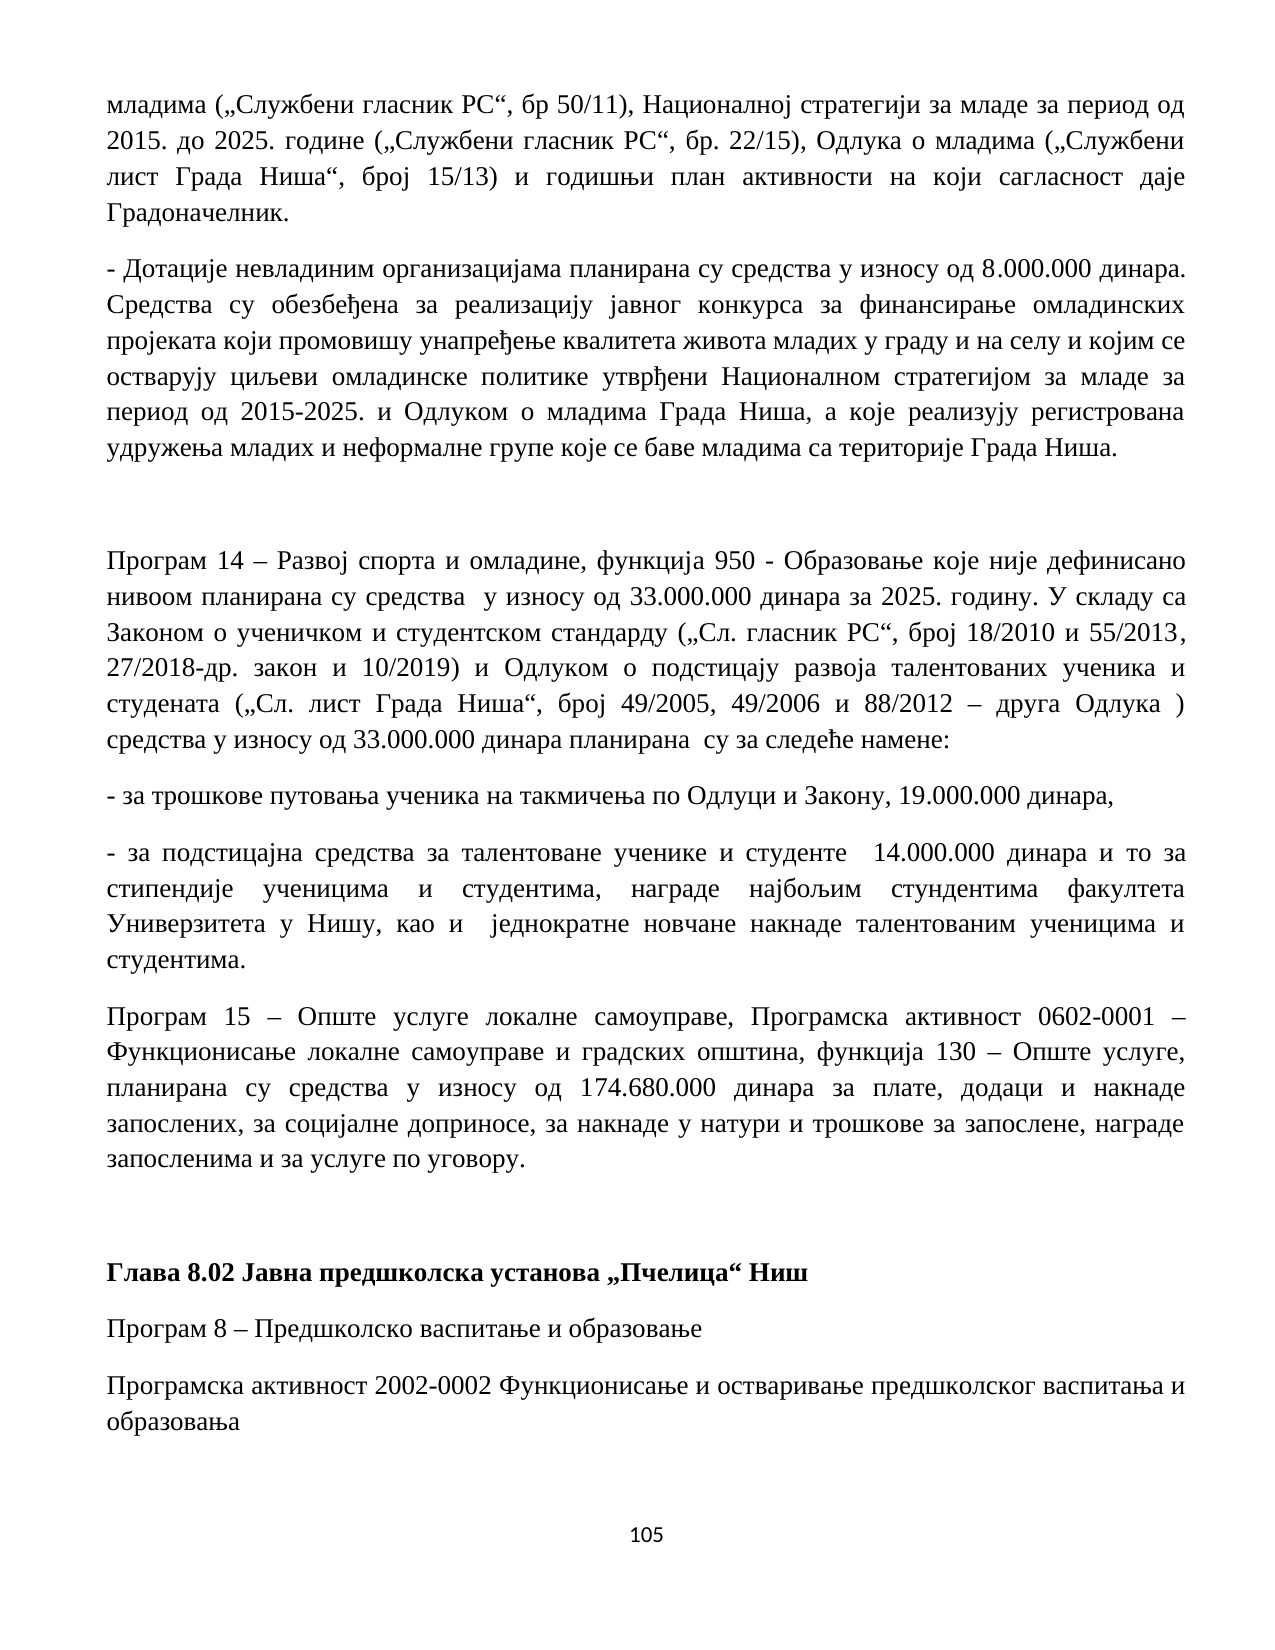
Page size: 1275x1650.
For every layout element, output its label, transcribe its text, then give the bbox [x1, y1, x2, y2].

text Глава 8.02 Јавна предшколска установа „Пчелица“ Ниш [106, 1256, 1186, 1287]
text Програм 14 – Развој спорта и омладине, функција 950 - Образовање које није дефинисано нивоом планирана су средства у износу од 33.000.000 динара за 2025. годину. У складу са Законом о ученичком и студентском стандарду („Сл. гласник РС“, број 18/2010 и 55/2013, 27/2018-др. закон и 10/2019) и Одлуком о подстицају развоја талентованих ученика и студената („Сл. лист Града Ниша“, број 49/2005, 49/2006 и 88/2012 – друга Одлука ) средства у износу од 33.000.000 динара планирана су за следеће намене: [106, 544, 1186, 754]
text - за трошкове путовања ученика на такмичења по Одлуци и Закону, 19.000.000 динара, [106, 779, 1186, 811]
text - за подстицајна средства за талентоване ученике и студенте 14.000.000 динара и то за стипендије ученицима и студентима, награде најбољим стундентима факултета Универзитета у Нишу, као и једнократне новчане накнаде талентованим ученицима и студентима. [106, 836, 1186, 974]
text Програм 8 – Предшколско васпитање и образовање [106, 1312, 1186, 1343]
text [106, 89, 1186, 227]
text - Дотације невладиним организацијама планирана су средства у износу од 8.000.000 динара. Средства су обезбеђена за реализацију јавног конкурса за финансирање омладинских пројеката који промовишу унапређење квалитета живота младих у граду и на селу и којим се остварују циљеви омладинске политике утврђени Националном стратегијом за младе за период од 2015-2025. и Одлуком о младима Града Ниша, а које реализују регистрована удружења младих и неформалне групе које се баве младима са територије Града Ниша. [106, 252, 1186, 462]
text Програм 15 – Опште услуге локалне самоуправе, Програмска активност 0602-0001 – Функционисање локалне самоуправе и градских општина, функција 130 – Опште услуге, планирана су средства у износу од 174.680.000 динара за плате, додаци и накнаде запослених, за социјалне доприносе, за накнаде у натури и трошкове за запослене, награде запосленима и за услуге по уговору. [106, 1000, 1186, 1174]
text Програмска активност 2002-0002 Функционисање и остваривање предшколског васпитања и образовања [106, 1369, 1186, 1436]
